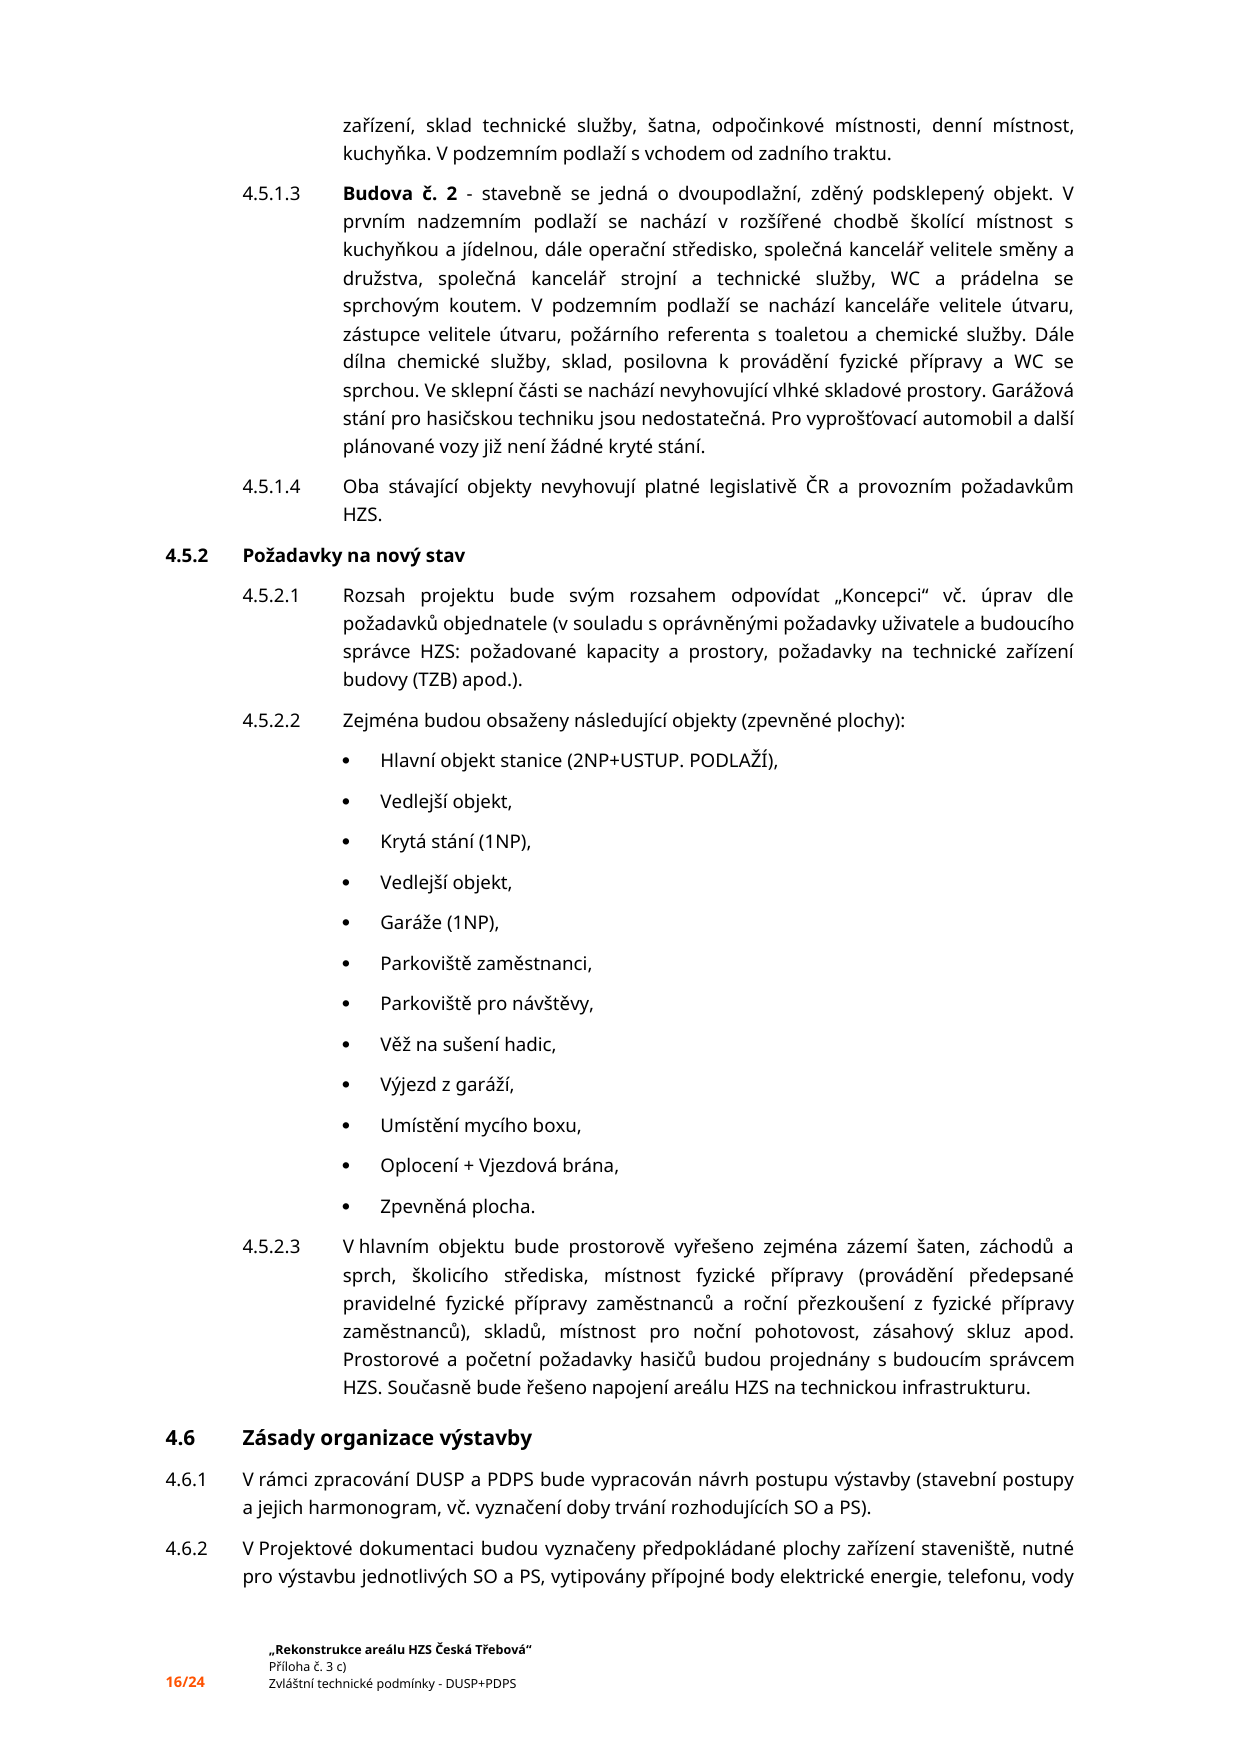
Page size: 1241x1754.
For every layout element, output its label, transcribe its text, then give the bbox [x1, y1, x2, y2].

text Oba stávající objekty nevyhovují platné legislativě ČR a provozním požadavkům HZS. [242, 473, 1075, 527]
text V rámci zpracování DUSP a PDPS bude vypracován návrh postupu výstavby (stavební postupy a jejich harmonogram, vč. vyznačení doby trvání rozhodujících SO a PS). [165, 1467, 1075, 1520]
list Krytá stání (1NP), [343, 829, 1075, 854]
list Oplocení + Vjezdová brána, [343, 1153, 1075, 1178]
list Parkoviště pro návštěvy, [343, 991, 1075, 1016]
list Zpevněná plocha. [343, 1193, 1075, 1219]
list Hlavní objekt stanice (2NP+USTUP. PODLAŽÍ), [343, 748, 1075, 773]
list Umístění mycího boxu, [343, 1112, 1075, 1138]
list Věž na sušení hadic, [343, 1031, 1075, 1057]
text Budova č. 2 - stavebně se jedná o dvoupodlažní, zděný podsklepený objekt. V prvním nadzemním podlaží se nachází v rozšířené chodbě školící místnost s kuchyňkou a jídelnou, dále operační středisko, společná kancelář velitele směny a družstva, společná kancelář strojní a technické služby, WC a prádelna se sprchovým koutem. V podzemním podlaží se nachází kanceláře velitele útvaru, zástupce velitele útvaru, požárního referenta s toaletou a chemické služby. Dále dílna chemické služby, sklad, posilovna k provádění fyzické přípravy a WC se sprchou. Ve sklepní části se nachází nevyhovující vlhké skladové prostory. Garážová stání pro hasičskou techniku jsou nedostatečná. Pro vyprošťovací automobil a další plánované vozy již není žádné kryté stání. [242, 181, 1075, 458]
text Zásady organizace výstavby [165, 1423, 1075, 1451]
text V hlavním objektu bude prostorově vyřešeno zejména zázemí šaten, záchodů a sprch, školicího střediska, místnost fyzické přípravy (provádění předepsané pravidelné fyzické přípravy zaměstnanců a roční přezkoušení z fyzické přípravy zaměstnanců), skladů, místnost pro noční pohotovost, zásahový skluz apod. Prostorové a početní požadavky hasičů budou projednány s budoucím správcem HZS. Současně bude řešeno napojení areálu HZS na technickou infrastrukturu. [242, 1234, 1075, 1399]
list Výjezd z garáží, [343, 1072, 1075, 1097]
list Garáže (1NP), [343, 910, 1075, 935]
list Vedlejší objekt, [343, 788, 1075, 814]
list Parkoviště zaměstnanci, [343, 950, 1075, 976]
text Rozsah projektu bude svým rozsahem odpovídat „Koncepci“ vč. úprav dle požadavků objednatele (v souladu s oprávněnými požadavky uživatele a budoucího správce HZS: požadované kapacity a prostory, požadavky na technické zařízení budovy (TZB) apod.). [242, 582, 1075, 692]
list Vedlejší objekt, [343, 869, 1075, 895]
text Požadavky na nový stav [165, 542, 1075, 567]
text Zejména budou obsaženy následující objekty (zpevněné plochy): [242, 707, 1075, 733]
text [242, 112, 1075, 166]
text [165, 1535, 1075, 1589]
